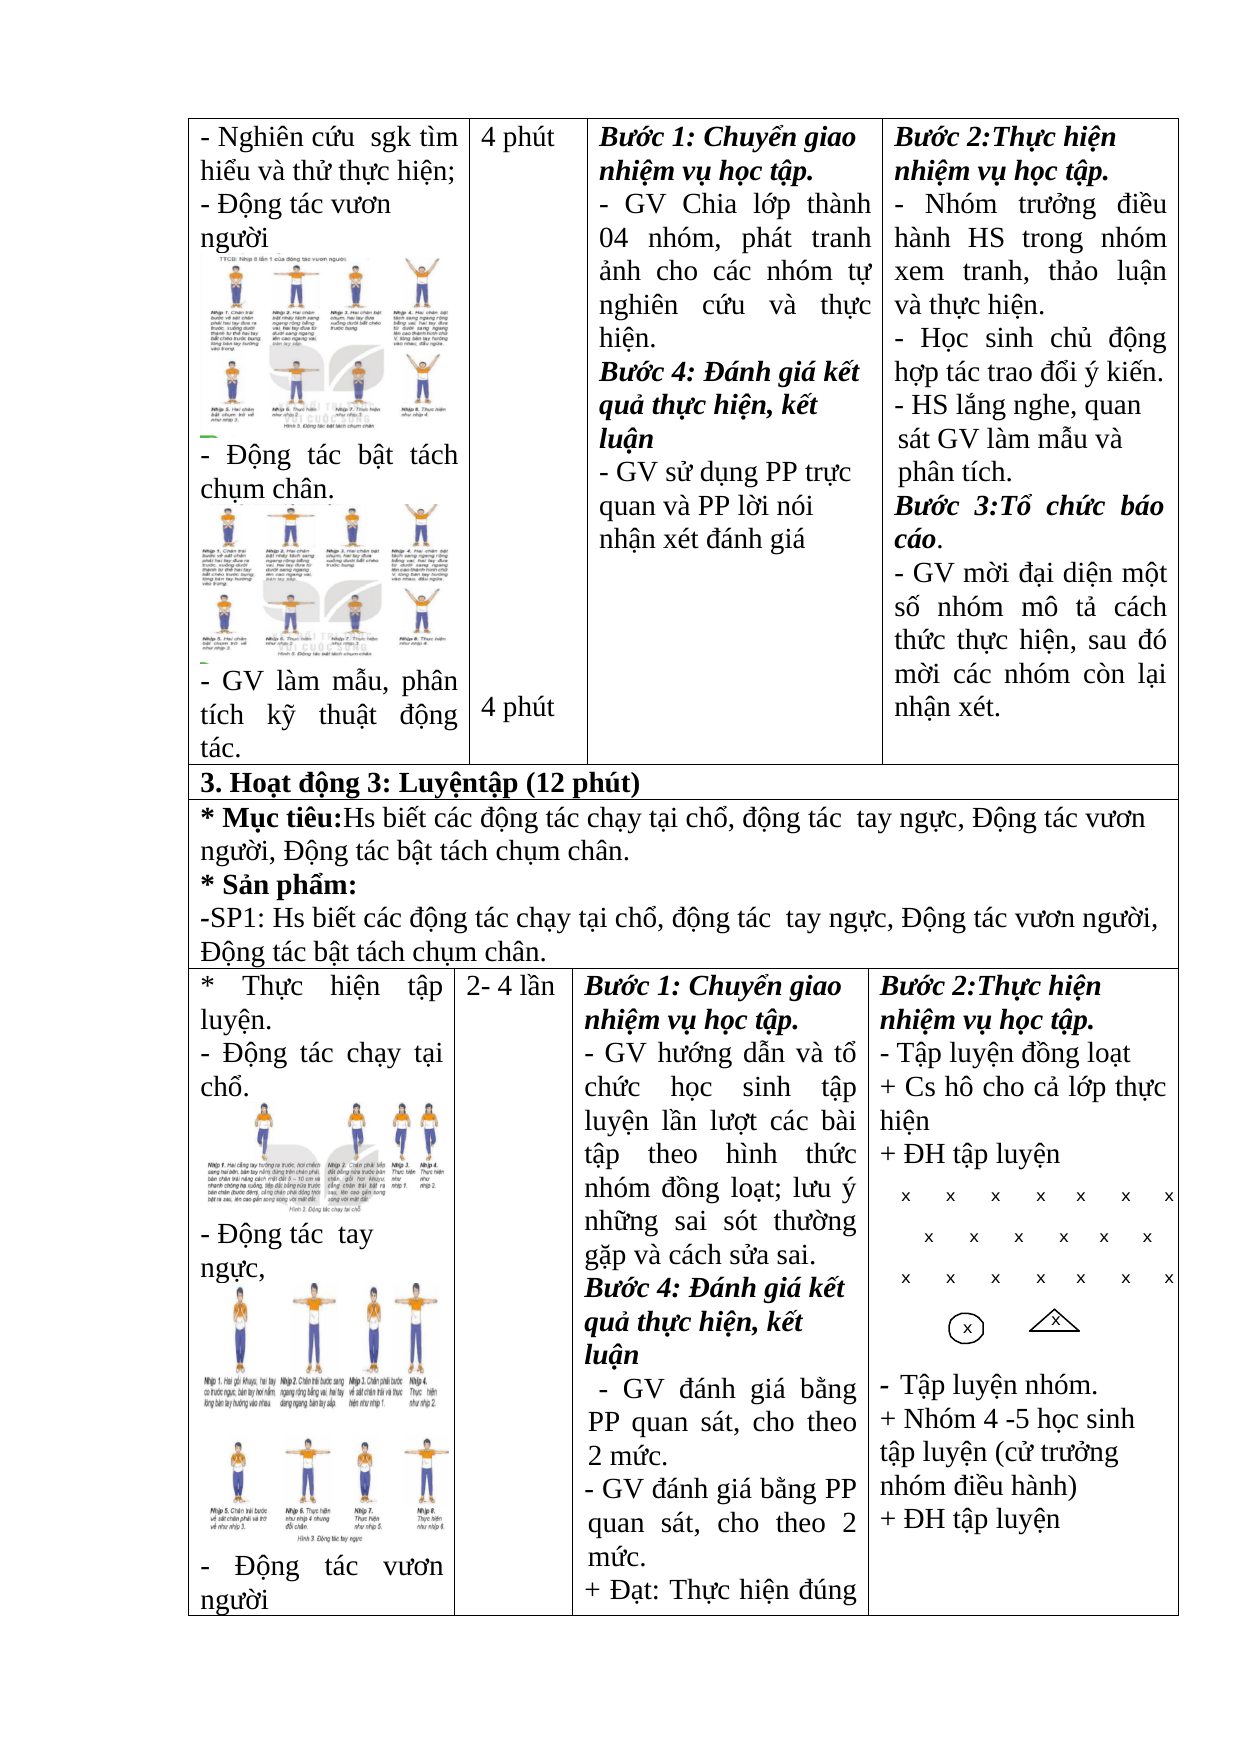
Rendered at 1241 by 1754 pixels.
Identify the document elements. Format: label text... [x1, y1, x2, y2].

table_cell * Mục tiêu:Hs biết các động tác chạy tại chổ, động tác tay ngực, Động tác vươn người, Động tác bật tách chụm chân. * Sản phẩm: -SP1: Hs biết các động tác chạy tại chổ, động tác tay ngực, Động tác vươn người, Động tác bật tách chụm chân. [189, 800, 1178, 967]
picture [200, 1102, 449, 1217]
picture [200, 504, 449, 664]
table_cell Bước 2:Thực hiện nhiệm vụ học tập. - Nhóm trưởng điều hành HS trong nhóm xem tranh, thảo luận và thực hiện. - Học sinh chủ động hợp tác trao đổi ý kiến. - HS lắng nghe, quan sát GV làm mẫu và phân tích. Bước 3:Tổ chức báo cáo. - GV mời đại diện một số nhóm mô tả cách thức thực hiện, sau đó mời các nhóm còn lại nhận xét. [883, 119, 1178, 764]
table_cell 2- 4 lần [455, 969, 572, 1615]
picture [200, 1283, 449, 1549]
table_cell Bước 1: Chuyển giao nhiệm vụ học tập. - GV Chia lớp thành 04 nhóm, phát tranh ảnh cho các nhóm tự nghiên cứu và thực hiện. Bước 4: Đánh giá kết quả thực hiện, kết luận - GV sử dụng PP trực quan và PP lời nói nhận xét đánh giá [588, 119, 882, 764]
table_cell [869, 969, 1178, 1615]
picture [200, 253, 449, 438]
table_cell - Nghiên cứu sgk tìm hiểu và thử thực hiện; - Động tác vươn người - Động tác bật tách chụm chân. - GV làm mẫu, phân tích kỹ thuật động tác. [189, 119, 469, 764]
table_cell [189, 969, 454, 1615]
table_cell 3. Hoạt động 3: Luyệntập (12 phút) [189, 765, 1178, 799]
table_cell 4 phút 4 phút [470, 119, 587, 764]
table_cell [573, 969, 868, 1615]
